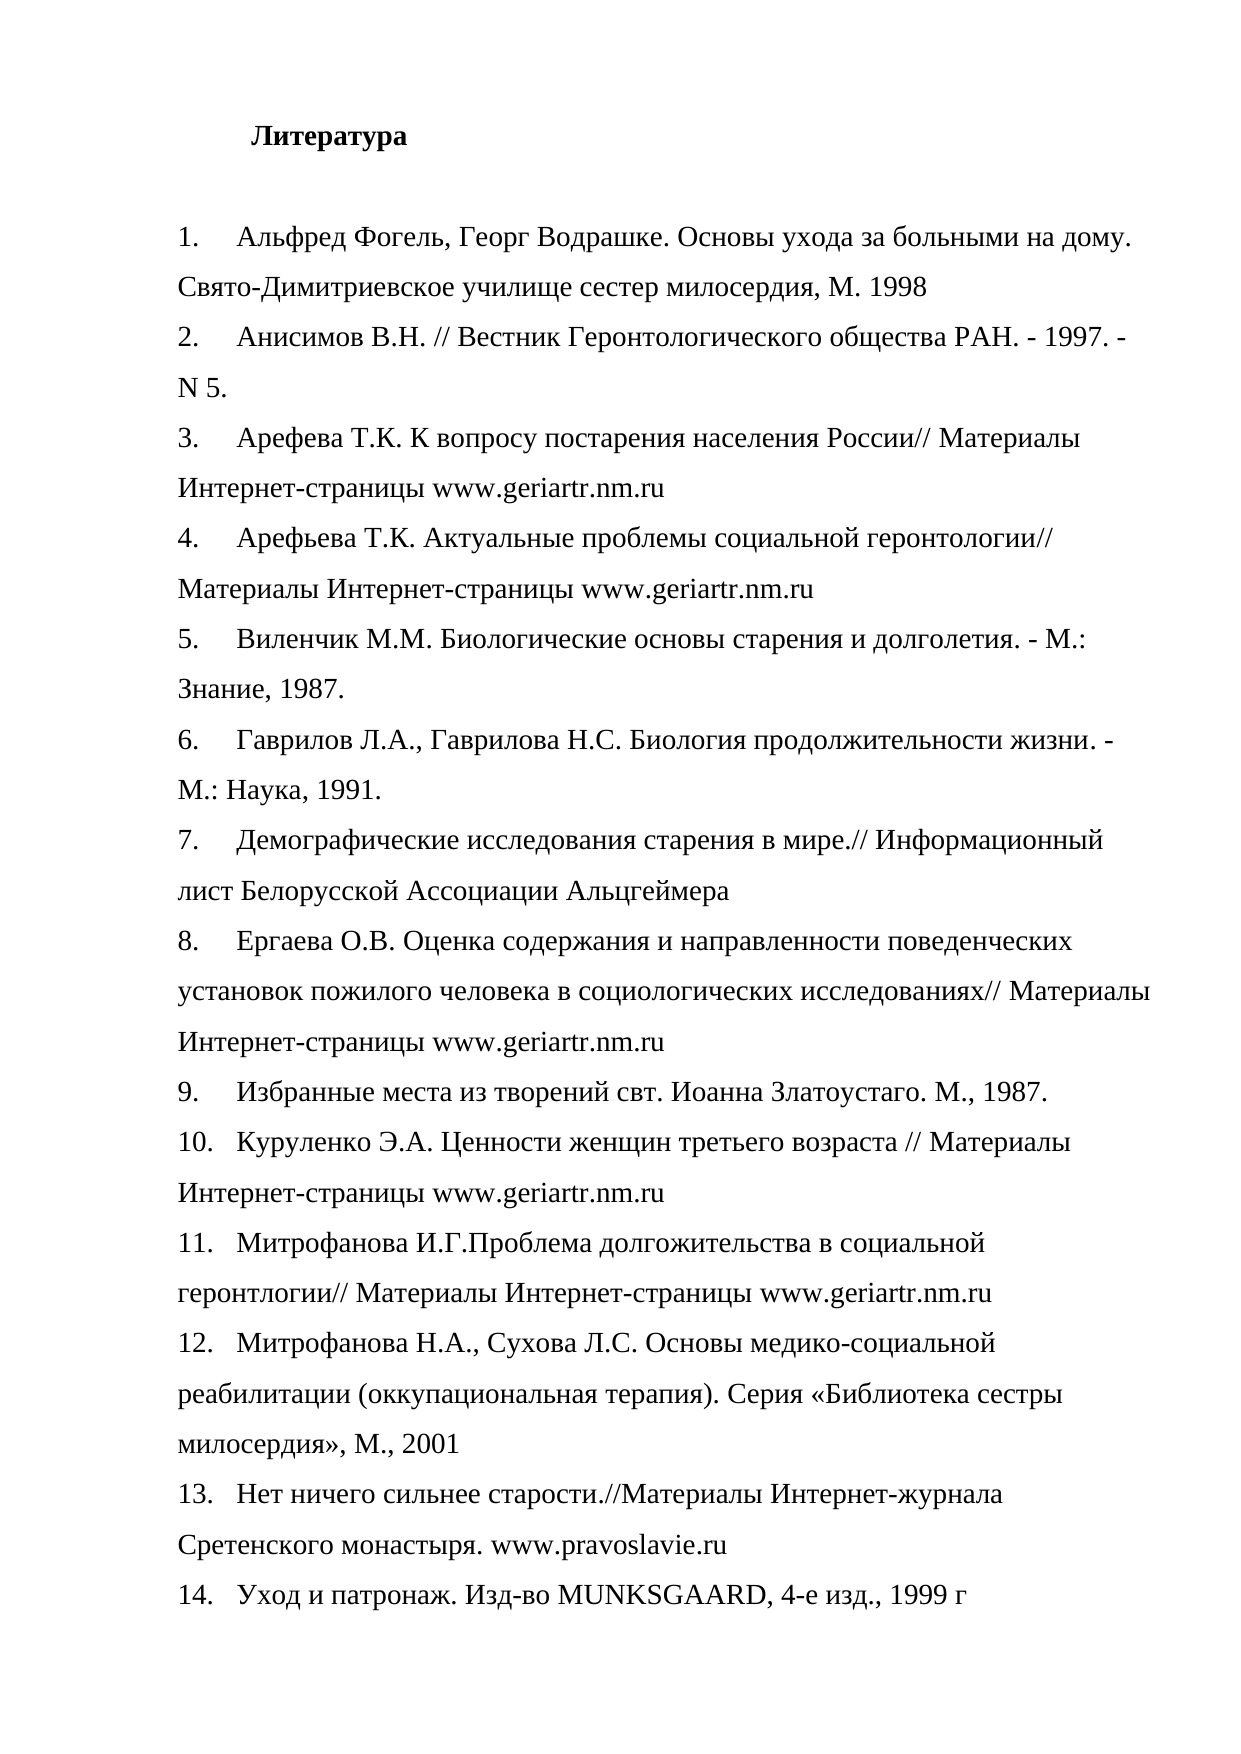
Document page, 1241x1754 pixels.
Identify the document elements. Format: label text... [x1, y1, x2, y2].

list Анисимов В.Н. // Вестник Геронтологического общества РАН. - 1997. - N 5. [177, 319, 1152, 403]
list Куруленко Э.А. Ценности женщин третьего возраста // Материалы Интернет-страницы www.geriartr.nm.ru [177, 1124, 1152, 1208]
list Альфред Фогель, Георг Водрашке. Основы ухода за больными на дому. Свято-Димитриевское училище сестер милосердия, М. 1998 [177, 219, 1152, 303]
list Ергаева О.В. Оценка содержания и направленности поведенческих установок пожилого человека в социологических исследованиях// Материалы Интернет-страницы www.geriartr.nm.ru [177, 923, 1152, 1057]
list Нет ничего сильнее старости.//Материалы Интернет-журнала Сретенского монастыря. www.pravoslavie.ru [177, 1477, 1152, 1560]
list Арефьева Т.К. Актуальные проблемы социальной геронтологии// Материалы Интернет-страницы www.geriartr.nm.ru [177, 521, 1152, 604]
list Арефева Т.К. К вопросу постарения населения России// Материалы Интернет-страницы www.geriartr.nm.ru [177, 420, 1152, 504]
subtitle Литература [177, 118, 1152, 152]
list Избранные места из творений свт. Иоанна Златоустаго. М., 1987. [177, 1074, 1152, 1108]
list Виленчик М.М. Биологические основы старения и долголетия. - М.: Знание, 1987. [177, 621, 1152, 705]
list Демографические исследования старения в мире.// Информационный лист Белорусской Ассоциации Альцгеймера [177, 822, 1152, 906]
list Митрофанова Н.А., Сухова Л.С. Основы медико-социальной реабилитации (оккупациональная терапия). Серия «Библиотека сестры милосердия», М., 2001 [177, 1326, 1152, 1460]
list Митрофанова И.Г.Проблема долгожительства в социальной геронтлогии// Материалы Интернет-страницы www.geriartr.nm.ru [177, 1225, 1152, 1309]
list Уход и патронаж. Изд-во MUNKSGAARD, 4-е изд., 1999 г [177, 1577, 1152, 1611]
list Гаврилов Л.А., Гаврилова Н.С. Биология продолжительности жизни. - М.: Наука, 1991. [177, 722, 1152, 806]
